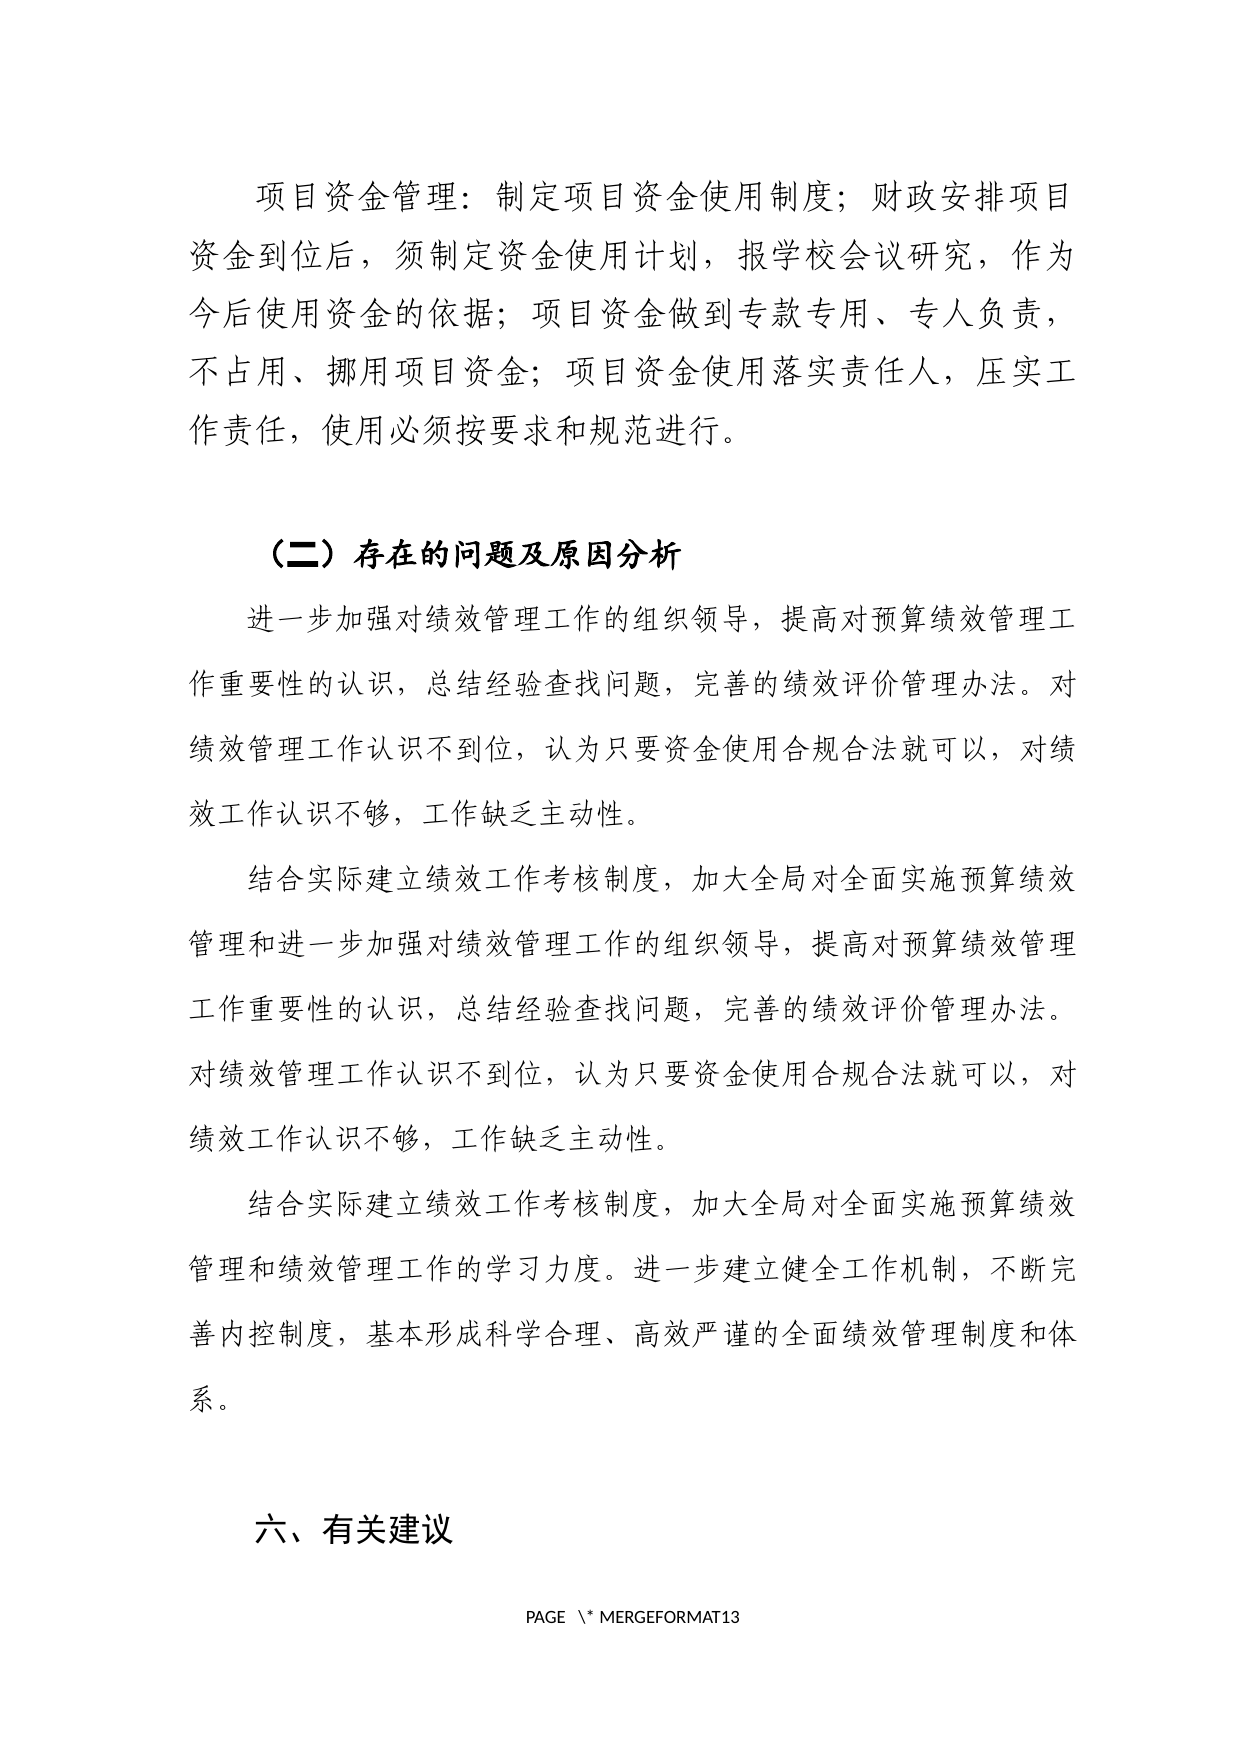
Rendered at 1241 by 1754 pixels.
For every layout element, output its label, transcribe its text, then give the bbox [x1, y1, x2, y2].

list 项目资金管理：制定项目资金使用制度；财政安排项目资金到位后，须制定资金使用计划，报学校会议研究，作为今后使用资金的依据；项目资金做到专款专用、专人负责，不占用、挪用项目资金；项目资金使用落实责任人，压实工作责任，使用必须按要求和规范进行。 [187, 162, 1078, 519]
text 进一步加强对绩效管理工作的组织领导，提高对预算绩效管理工作重要性的认识，总结经验查找问题，完善的绩效评价管理办法。对绩效管理工作认识不到位，认为只要资金使用合规合法就可以，对绩效工作认识不够，工作缺乏主动性。 [187, 584, 1078, 844]
text 结合实际建立绩效工作考核制度，加大全局对全面实施预算绩效管理和进一步加强对绩效管理工作的组织领导，提高对预算绩效管理工作重要性的认识，总结经验查找问题，完善的绩效评价管理办法。对绩效管理工作认识不到位，认为只要资金使用合规合法就可以，对绩效工作认识不够，工作缺乏主动性。 [187, 844, 1078, 1169]
list 存在的问题及原因分析 [187, 519, 1078, 584]
list 有关建议 [187, 1494, 1078, 1559]
text 结合实际建立绩效工作考核制度，加大全局对全面实施预算绩效管理和绩效管理工作的学习力度。进一步建立健全工作机制，不断完善内控制度，基本形成科学合理、高效严谨的全面绩效管理制度和体系。 [187, 1169, 1078, 1429]
